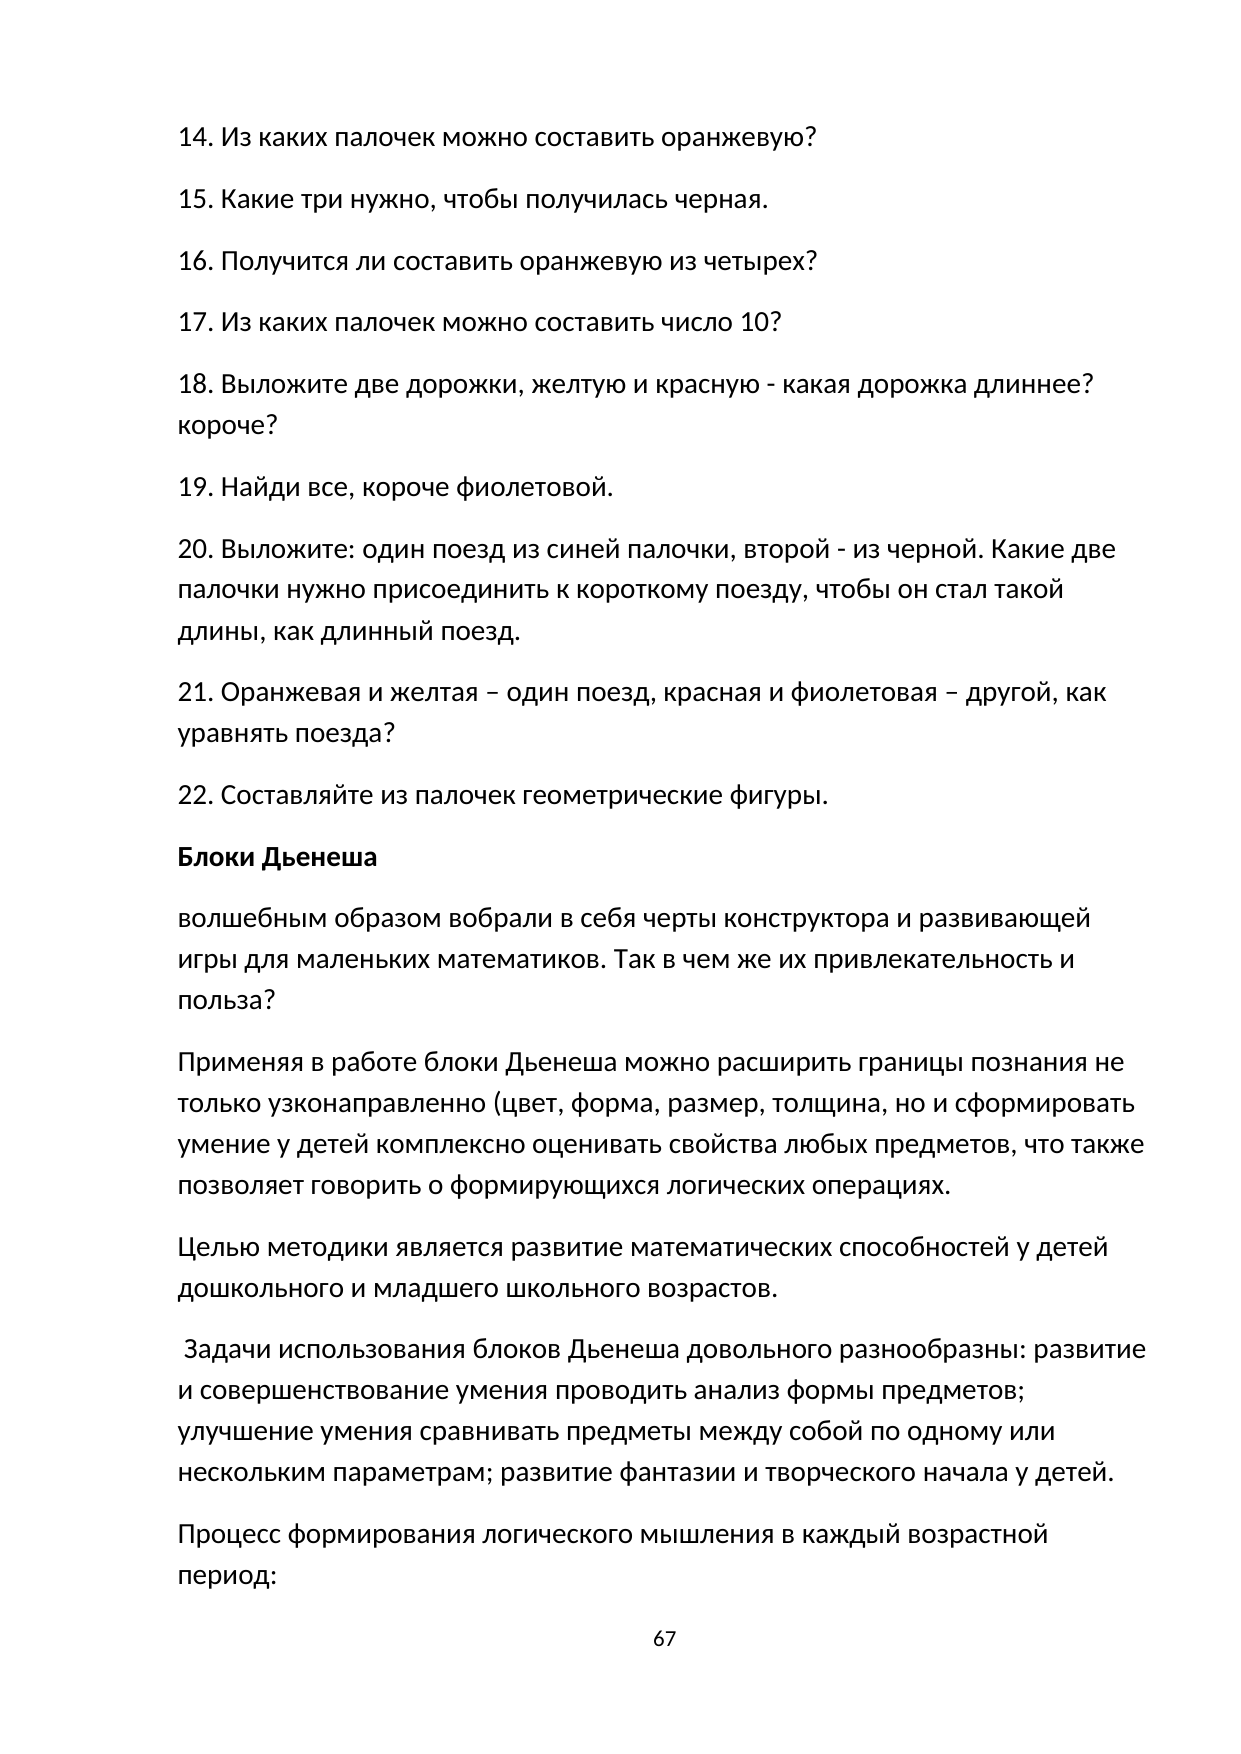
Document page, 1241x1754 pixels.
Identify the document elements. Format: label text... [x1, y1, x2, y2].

text 17. Из каких палочек можно составить число 10? [177, 303, 1152, 339]
text 18. Выложите две дорожки, желтую и красную - какая дорожка длиннее? короче? [177, 365, 1152, 442]
text 15. Какие три нужно, чтобы получилась черная. [177, 180, 1152, 216]
text 21. Оранжевая и желтая – один поезд, красная и фиолетовая – другой, как уравнять поезда? [177, 673, 1152, 750]
text Целью методики является развитие математических способностей у детей дошкольного и младшего школьного возрастов. [177, 1228, 1152, 1304]
text 16. Получится ли составить оранжевую из четырех? [177, 242, 1152, 277]
text Процесс формирования логического мышления в каждый возрастной период: [177, 1515, 1152, 1592]
text 22. Составляйте из палочек геометрические фигуры. [177, 776, 1152, 812]
text Блоки Дьенеша [177, 838, 1152, 873]
text 14. Из каких палочек можно составить оранжевую? [177, 118, 1152, 154]
text Применяя в работе блоки Дьенеша можно расширить границы познания не только узконаправленно (цвет, форма, размер, толщина, но и сформировать умение у детей комплексно оценивать свойства любых предметов, что также позволяет говорить о формирующихся логических операциях. [177, 1043, 1152, 1202]
text Задачи использования блоков Дьенеша довольного разнообразны: развитие и совершенствование умения проводить анализ формы предметов; улучшение умения сравнивать предметы между собой по одному или нескольким параметрам; развитие фантазии и творческого начала у детей. [177, 1331, 1152, 1489]
text 19. Найди все, короче фиолетовой. [177, 468, 1152, 503]
text волшебным образом вобрали в себя черты конструктора и развивающей игры для маленьких математиков. Так в чем же их привлекательность и польза? [177, 899, 1152, 1017]
text 20. Выложите: один поезд из синей палочки, второй - из черной. Какие две палочки нужно присоединить к короткому поезду, чтобы он стал такой длины, как длинный поезд. [177, 530, 1152, 647]
